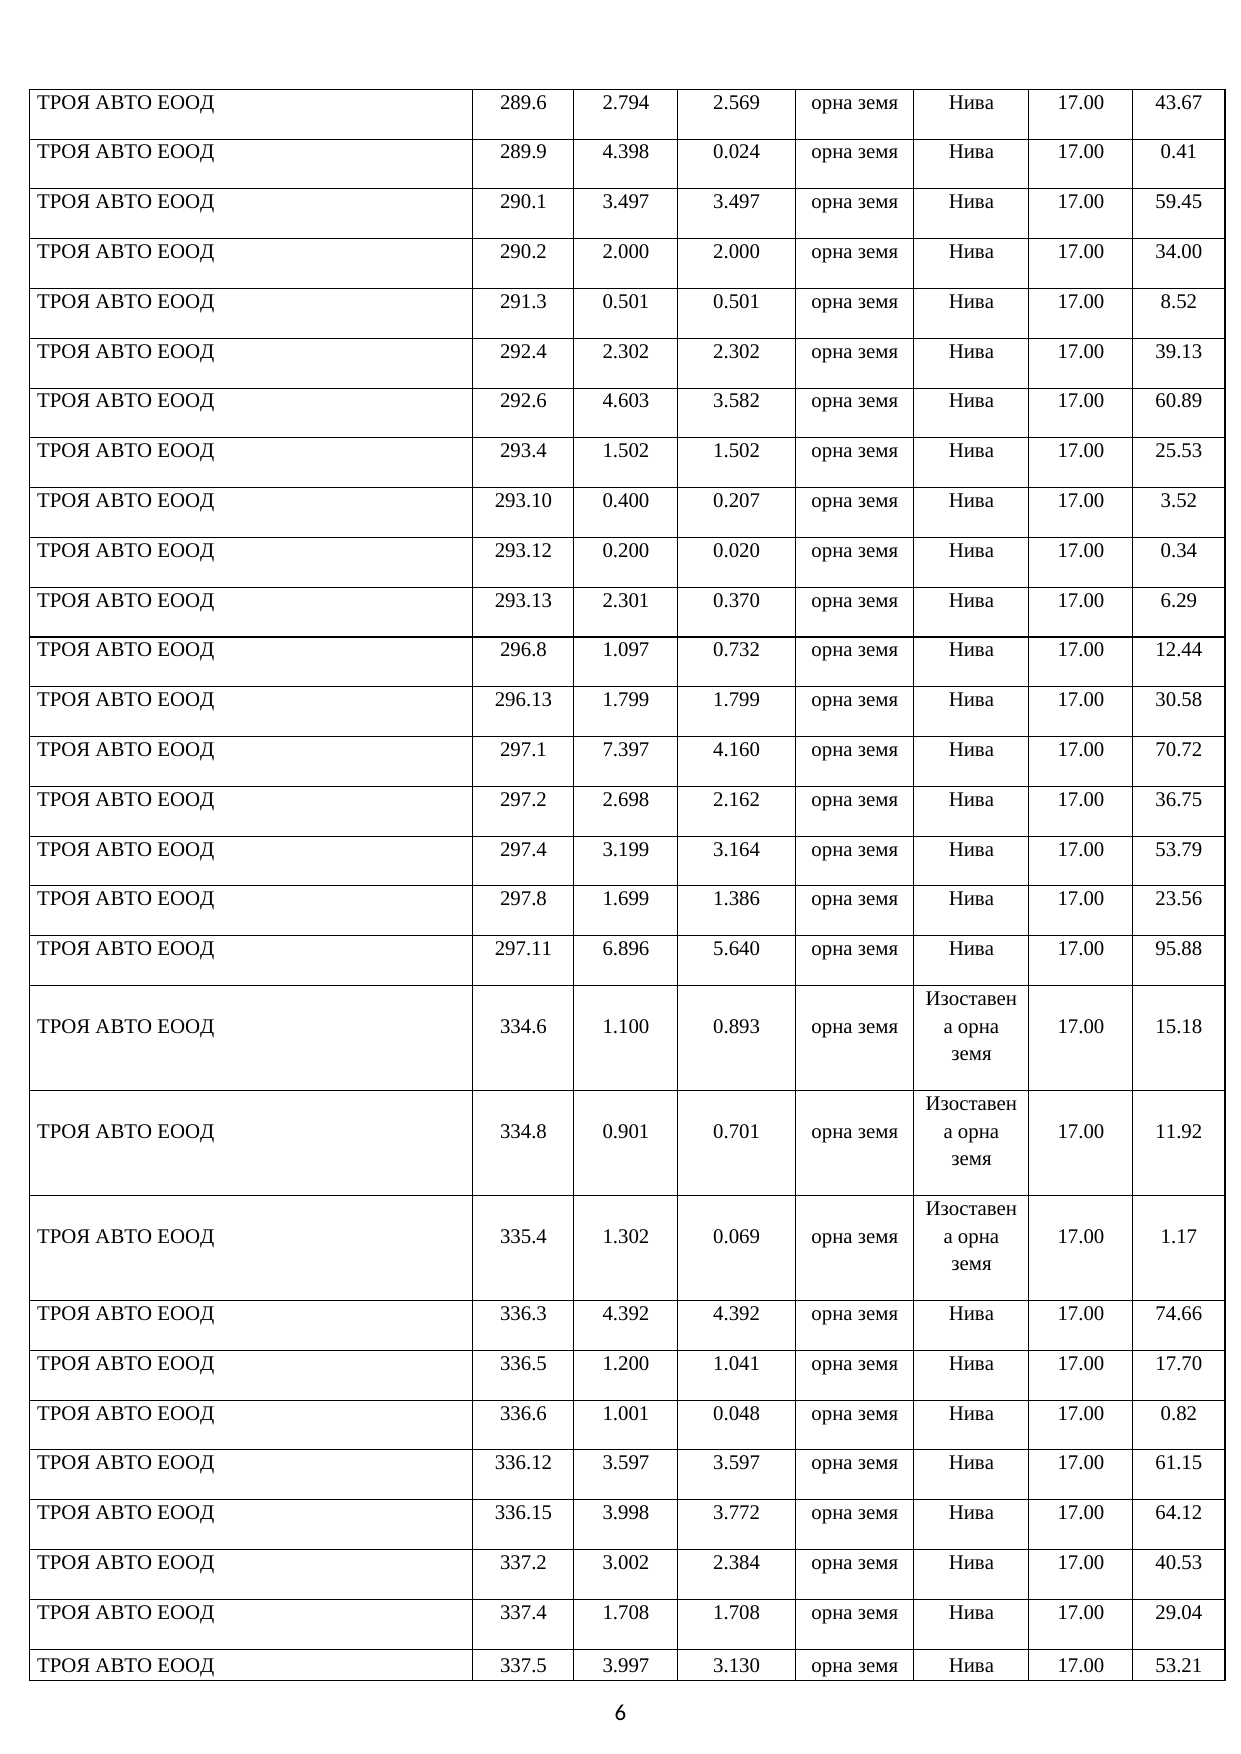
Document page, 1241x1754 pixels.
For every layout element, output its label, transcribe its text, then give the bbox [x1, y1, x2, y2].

table_cell 2.794 [574, 90, 677, 138]
table_cell ТРОЯ АВТО ЕООД [30, 1450, 472, 1499]
table_cell 336.5 [473, 1351, 573, 1399]
table_cell Нива [914, 189, 1028, 238]
table_cell 1.799 [678, 687, 795, 736]
table_cell ТРОЯ АВТО ЕООД [30, 1550, 472, 1599]
table_cell 337.2 [473, 1550, 573, 1599]
table_cell 12.44 [1133, 638, 1224, 686]
table_cell 17.00 [1029, 986, 1132, 1090]
table_cell 17.00 [1029, 140, 1132, 188]
table_cell 17.00 [1029, 1351, 1132, 1399]
table_cell 39.13 [1133, 339, 1224, 387]
table_cell 34.00 [1133, 239, 1224, 288]
table_cell 3.52 [1133, 488, 1224, 537]
table_cell орна земя [796, 886, 913, 935]
table_cell ТРОЯ АВТО ЕООД [30, 1600, 472, 1648]
table_cell 17.00 [1029, 737, 1132, 786]
table_cell ТРОЯ АВТО ЕООД [30, 737, 472, 786]
table_cell орна земя [796, 1301, 913, 1350]
table_cell 0.400 [574, 488, 677, 537]
table_cell 296.13 [473, 687, 573, 736]
table_cell 53.21 [1133, 1650, 1224, 1680]
table_cell 337.5 [473, 1650, 573, 1680]
table_cell 36.75 [1133, 787, 1224, 836]
table_cell 17.00 [1029, 438, 1132, 487]
table_cell 74.66 [1133, 1301, 1224, 1350]
table_cell орна земя [796, 189, 913, 238]
table_cell 1.708 [678, 1600, 795, 1648]
table_cell орна земя [796, 687, 913, 736]
table_cell 0.200 [574, 538, 677, 587]
table_cell 0.41 [1133, 140, 1224, 188]
table_cell орна земя [796, 1650, 913, 1680]
table_cell 4.398 [574, 140, 677, 188]
table_cell 0.501 [678, 289, 795, 338]
table_cell 4.392 [678, 1301, 795, 1350]
table_cell 290.2 [473, 239, 573, 288]
table_cell 30.58 [1133, 687, 1224, 736]
table_cell 3.997 [574, 1650, 677, 1680]
table_cell 4.160 [678, 737, 795, 786]
table_cell ТРОЯ АВТО ЕООД [30, 339, 472, 387]
table_cell Нива [914, 289, 1028, 338]
table_cell 3.199 [574, 837, 677, 885]
table_cell 70.72 [1133, 737, 1224, 786]
table_cell 1.200 [574, 1351, 677, 1399]
table_cell 297.4 [473, 837, 573, 885]
table_cell 3.998 [574, 1500, 677, 1549]
table_cell Изоставена орна земя [914, 1196, 1028, 1300]
table_cell орна земя [796, 1500, 913, 1549]
table_cell 0.701 [678, 1091, 795, 1195]
table_cell орна земя [796, 239, 913, 288]
table_cell 17.00 [1029, 289, 1132, 338]
table_cell 17.00 [1029, 1301, 1132, 1350]
table_cell Изоставена орна земя [914, 1091, 1028, 1195]
table_cell 4.392 [574, 1301, 677, 1350]
table_cell ТРОЯ АВТО ЕООД [30, 638, 472, 686]
table_cell Нива [914, 538, 1028, 587]
table_cell орна земя [796, 90, 913, 138]
table_cell Нива [914, 1450, 1028, 1499]
table_cell 3.497 [574, 189, 677, 238]
table_cell 17.00 [1029, 339, 1132, 387]
table_cell 2.698 [574, 787, 677, 836]
table_cell 3.130 [678, 1650, 795, 1680]
table_cell 297.11 [473, 936, 573, 985]
table_cell орна земя [796, 289, 913, 338]
table_cell ТРОЯ АВТО ЕООД [30, 986, 472, 1090]
table_cell 6.896 [574, 936, 677, 985]
table_cell 1.302 [574, 1196, 677, 1300]
table_cell Изоставена орна земя [914, 986, 1028, 1090]
table_cell 2.000 [678, 239, 795, 288]
table_cell 29.04 [1133, 1600, 1224, 1648]
table_cell орна земя [796, 538, 913, 587]
table_cell 40.53 [1133, 1550, 1224, 1599]
table_cell орна земя [796, 1401, 913, 1449]
table_cell 0.34 [1133, 538, 1224, 587]
table_cell 17.00 [1029, 1550, 1132, 1599]
table_cell орна земя [796, 1600, 913, 1648]
table_cell ТРОЯ АВТО ЕООД [30, 787, 472, 836]
table_cell 1.799 [574, 687, 677, 736]
table_cell орна земя [796, 389, 913, 437]
table_cell 293.4 [473, 438, 573, 487]
table_cell 17.00 [1029, 538, 1132, 587]
table_cell ТРОЯ АВТО ЕООД [30, 1196, 472, 1300]
table_cell Нива [914, 687, 1028, 736]
table_cell 2.302 [574, 339, 677, 387]
table_cell Нива [914, 488, 1028, 537]
table_cell 3.772 [678, 1500, 795, 1549]
table_cell ТРОЯ АВТО ЕООД [30, 1091, 472, 1195]
table_cell 17.70 [1133, 1351, 1224, 1399]
table_cell Нива [914, 588, 1028, 636]
table_cell 334.8 [473, 1091, 573, 1195]
table_cell орна земя [796, 339, 913, 387]
table_cell 7.397 [574, 737, 677, 786]
table_cell 291.3 [473, 289, 573, 338]
table_cell Нива [914, 1401, 1028, 1449]
table_cell 293.10 [473, 488, 573, 537]
table_cell орна земя [796, 986, 913, 1090]
table_cell 0.207 [678, 488, 795, 537]
table_cell 64.12 [1133, 1500, 1224, 1549]
table_cell 59.45 [1133, 189, 1224, 238]
table_cell Нива [914, 1500, 1028, 1549]
table_cell Нива [914, 1351, 1028, 1399]
table_cell 0.370 [678, 588, 795, 636]
table_cell 53.79 [1133, 837, 1224, 885]
table_cell 2.162 [678, 787, 795, 836]
table_cell Нива [914, 837, 1028, 885]
table_cell 336.12 [473, 1450, 573, 1499]
table_cell ТРОЯ АВТО ЕООД [30, 837, 472, 885]
table_cell 0.048 [678, 1401, 795, 1449]
table_cell 297.2 [473, 787, 573, 836]
table_cell орна земя [796, 1550, 913, 1599]
table_cell Нива [914, 239, 1028, 288]
table_cell ТРОЯ АВТО ЕООД [30, 588, 472, 636]
table_cell ТРОЯ АВТО ЕООД [30, 289, 472, 338]
table_cell орна земя [796, 787, 913, 836]
table_cell 292.6 [473, 389, 573, 437]
table_cell Нива [914, 638, 1028, 686]
table_cell 0.901 [574, 1091, 677, 1195]
table_cell 0.82 [1133, 1401, 1224, 1449]
table_cell 6.29 [1133, 588, 1224, 636]
table_cell 2.301 [574, 588, 677, 636]
table_cell орна земя [796, 837, 913, 885]
table_cell 336.15 [473, 1500, 573, 1549]
table_cell 0.069 [678, 1196, 795, 1300]
table_cell 8.52 [1133, 289, 1224, 338]
table_cell 17.00 [1029, 90, 1132, 138]
table_cell орна земя [796, 1091, 913, 1195]
table_cell 335.4 [473, 1196, 573, 1300]
table_cell 17.00 [1029, 638, 1132, 686]
table_cell Нива [914, 389, 1028, 437]
table_cell 61.15 [1133, 1450, 1224, 1499]
table_cell Нива [914, 140, 1028, 188]
table_cell ТРОЯ АВТО ЕООД [30, 1650, 472, 1680]
table_cell орна земя [796, 638, 913, 686]
table_cell 4.603 [574, 389, 677, 437]
table_cell Нива [914, 1301, 1028, 1350]
table_cell 337.4 [473, 1600, 573, 1648]
table_cell 3.597 [574, 1450, 677, 1499]
table_cell 17.00 [1029, 1650, 1132, 1680]
table_cell 60.89 [1133, 389, 1224, 437]
table_cell ТРОЯ АВТО ЕООД [30, 1301, 472, 1350]
table_cell 2.000 [574, 239, 677, 288]
table_cell ТРОЯ АВТО ЕООД [30, 140, 472, 188]
table_cell 336.6 [473, 1401, 573, 1449]
table_cell 17.00 [1029, 936, 1132, 985]
table_cell 3.582 [678, 389, 795, 437]
table_cell ТРОЯ АВТО ЕООД [30, 438, 472, 487]
table_cell 1.041 [678, 1351, 795, 1399]
table_cell Нива [914, 438, 1028, 487]
table_cell 296.8 [473, 638, 573, 686]
table_cell 17.00 [1029, 1196, 1132, 1300]
table_cell 17.00 [1029, 1600, 1132, 1648]
table_cell 293.13 [473, 588, 573, 636]
table_cell 17.00 [1029, 239, 1132, 288]
table_cell 1.386 [678, 886, 795, 935]
table_cell Нива [914, 737, 1028, 786]
table_cell ТРОЯ АВТО ЕООД [30, 189, 472, 238]
table_cell Нива [914, 936, 1028, 985]
table_cell 17.00 [1029, 488, 1132, 537]
table_cell 3.164 [678, 837, 795, 885]
table_cell ТРОЯ АВТО ЕООД [30, 538, 472, 587]
table_cell 0.024 [678, 140, 795, 188]
table_cell орна земя [796, 438, 913, 487]
table_cell 1.17 [1133, 1196, 1224, 1300]
table_cell 3.497 [678, 189, 795, 238]
table_cell 2.384 [678, 1550, 795, 1599]
table_cell 293.12 [473, 538, 573, 587]
table_cell ТРОЯ АВТО ЕООД [30, 389, 472, 437]
table_cell 25.53 [1133, 438, 1224, 487]
table_cell 2.569 [678, 90, 795, 138]
table_cell 292.4 [473, 339, 573, 387]
table_cell 0.020 [678, 538, 795, 587]
table_cell 1.502 [574, 438, 677, 487]
table_cell Нива [914, 886, 1028, 935]
table_cell 297.8 [473, 886, 573, 935]
table_cell 334.6 [473, 986, 573, 1090]
table_cell 17.00 [1029, 787, 1132, 836]
table_cell 17.00 [1029, 189, 1132, 238]
table_cell 43.67 [1133, 90, 1224, 138]
table_cell 5.640 [678, 936, 795, 985]
table_cell Нива [914, 1650, 1028, 1680]
table_cell 17.00 [1029, 1091, 1132, 1195]
table_cell 11.92 [1133, 1091, 1224, 1195]
table_cell орна земя [796, 1351, 913, 1399]
table_cell Нива [914, 787, 1028, 836]
table_cell Нива [914, 1600, 1028, 1648]
table_cell 2.302 [678, 339, 795, 387]
table_cell 0.732 [678, 638, 795, 686]
table_cell 17.00 [1029, 1401, 1132, 1449]
table_cell ТРОЯ АВТО ЕООД [30, 239, 472, 288]
table_cell 17.00 [1029, 886, 1132, 935]
table_cell ТРОЯ АВТО ЕООД [30, 886, 472, 935]
table_cell 15.18 [1133, 986, 1224, 1090]
table_cell орна земя [796, 936, 913, 985]
table_cell 1.100 [574, 986, 677, 1090]
table_cell 336.3 [473, 1301, 573, 1350]
table_cell ТРОЯ АВТО ЕООД [30, 1500, 472, 1549]
table_cell орна земя [796, 140, 913, 188]
table_cell 0.893 [678, 986, 795, 1090]
table_cell ТРОЯ АВТО ЕООД [30, 687, 472, 736]
table_cell 0.501 [574, 289, 677, 338]
table_cell орна земя [796, 1450, 913, 1499]
table_cell 17.00 [1029, 389, 1132, 437]
table_cell 3.002 [574, 1550, 677, 1599]
table_cell 1.708 [574, 1600, 677, 1648]
table_cell ТРОЯ АВТО ЕООД [30, 90, 472, 138]
table_cell 1.699 [574, 886, 677, 935]
table_cell ТРОЯ АВТО ЕООД [30, 936, 472, 985]
table_cell 23.56 [1133, 886, 1224, 935]
table_cell 17.00 [1029, 687, 1132, 736]
table_cell 289.9 [473, 140, 573, 188]
table_cell Нива [914, 339, 1028, 387]
table_cell 17.00 [1029, 837, 1132, 885]
table_cell 95.88 [1133, 936, 1224, 985]
table_cell орна земя [796, 1196, 913, 1300]
table_cell ТРОЯ АВТО ЕООД [30, 488, 472, 537]
table_cell 3.597 [678, 1450, 795, 1499]
table_cell 1.001 [574, 1401, 677, 1449]
table_cell 289.6 [473, 90, 573, 138]
table_cell Нива [914, 90, 1028, 138]
table_cell Нива [914, 1550, 1028, 1599]
table_cell 17.00 [1029, 588, 1132, 636]
table_cell 17.00 [1029, 1500, 1132, 1549]
table_cell 1.097 [574, 638, 677, 686]
table_cell орна земя [796, 588, 913, 636]
table_cell 290.1 [473, 189, 573, 238]
table_cell 17.00 [1029, 1450, 1132, 1499]
table_cell орна земя [796, 488, 913, 537]
table_cell ТРОЯ АВТО ЕООД [30, 1351, 472, 1399]
table_cell 1.502 [678, 438, 795, 487]
table_cell ТРОЯ АВТО ЕООД [30, 1401, 472, 1449]
table_cell орна земя [796, 737, 913, 786]
table_cell 297.1 [473, 737, 573, 786]
